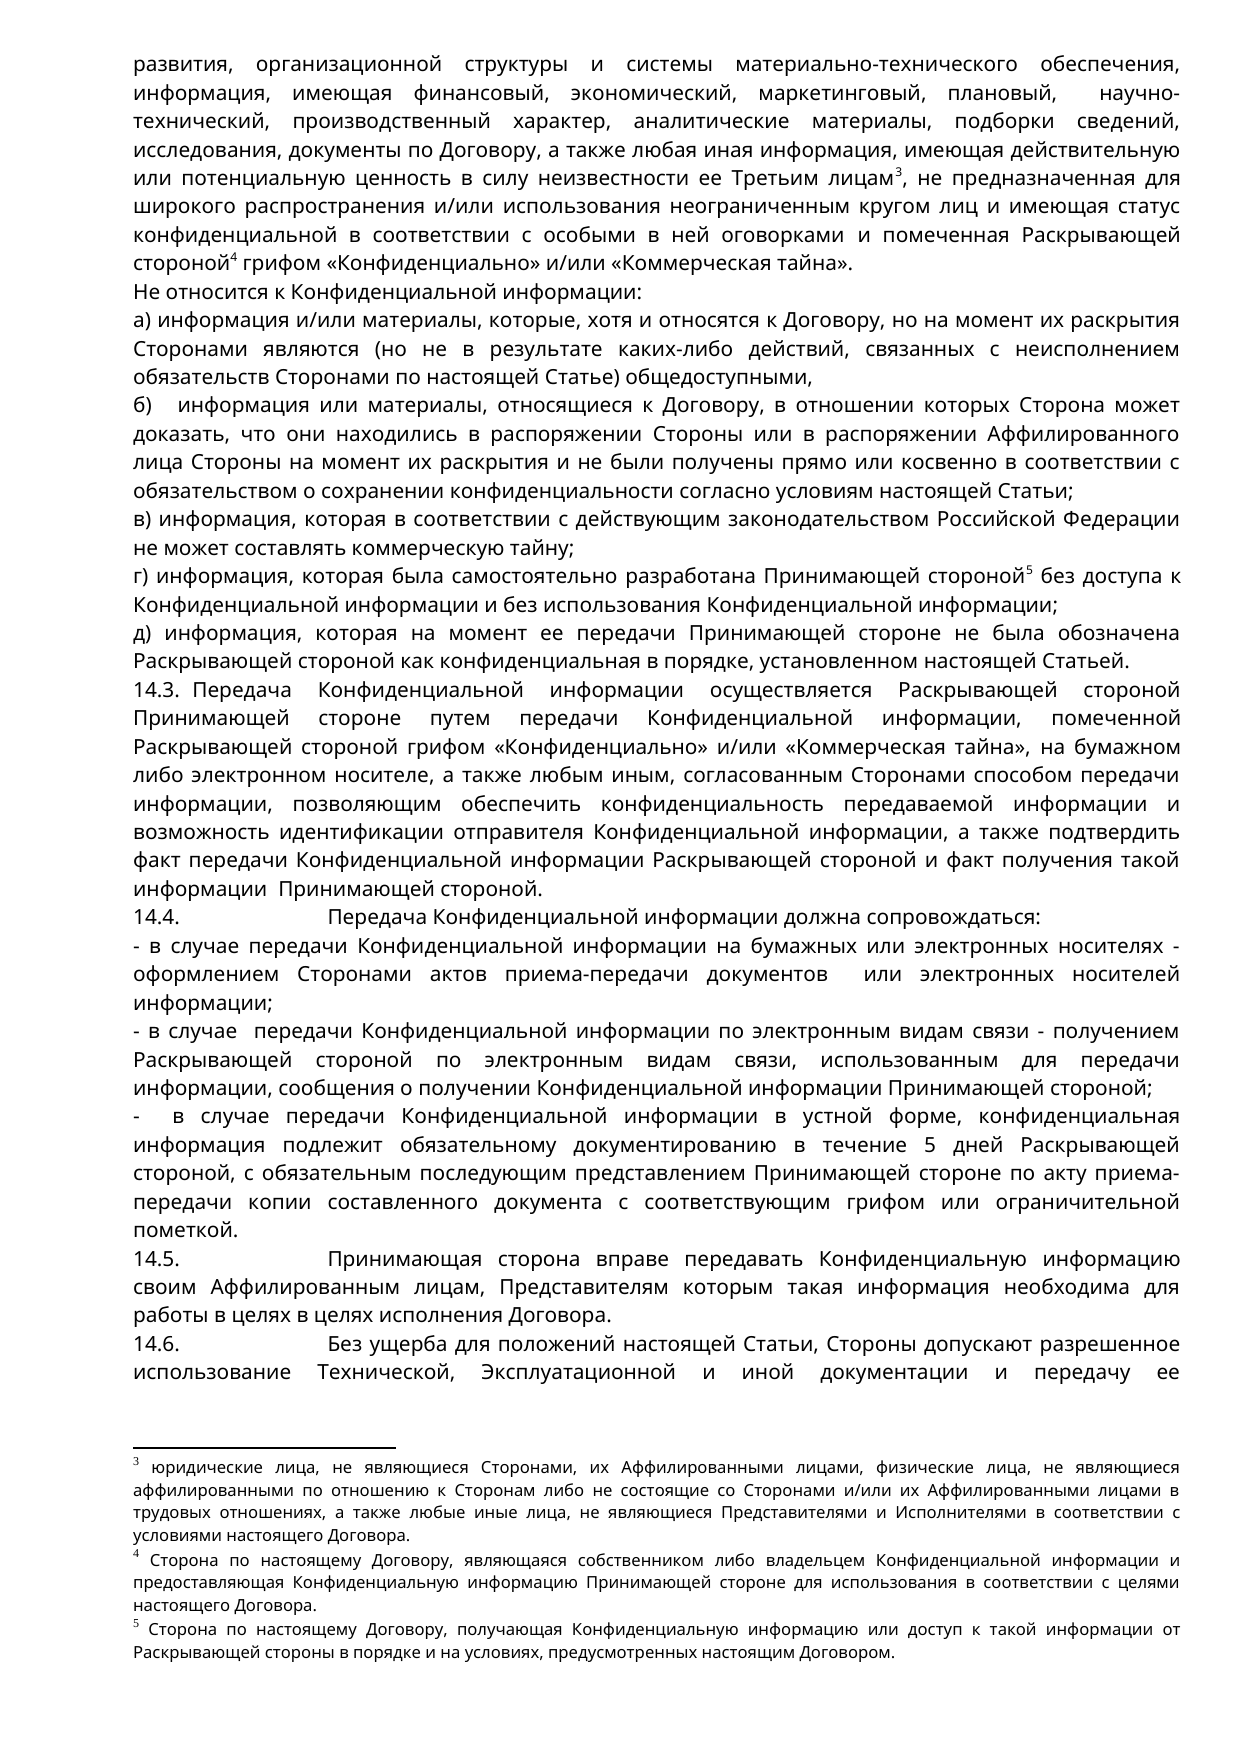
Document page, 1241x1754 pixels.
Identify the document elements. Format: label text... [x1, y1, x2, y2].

text Не относится к Конфиденциальной информации: [133, 277, 1181, 305]
text д) информация, которая на момент ее передачи Принимающей стороне не была обозначена Раскрывающей стороной как конфиденциальная в порядке, установленном настоящей Статьей. [133, 618, 1181, 675]
text а) информация и/или материалы, которые, хотя и относятся к Договору, но на момент их раскрытия Сторонами являются (но не в результате каких-либо действий, связанных с неисполнением обязательств Сторонами по настоящей Статье) общедоступными, [133, 305, 1181, 391]
text в) информация, которая в соответствии с действующим законодательством Российской Федерации не может составлять коммерческую тайну; [133, 504, 1181, 561]
text г) информация, которая была самостоятельно разработана Принимающей стороной без доступа к Конфиденциальной информации и без использования Конфиденциальной информации; [133, 561, 1181, 618]
list Передача Конфиденциальной информации должна сопровождаться: [133, 902, 1181, 931]
text - в случае передачи Конфиденциальной информации в устной форме, конфиденциальная информация подлежит обязательному документированию в течение 5 дней Раскрывающей стороной, с обязательным последующим представлением Принимающей стороне по акту приема-передачи копии составленного документа с соответствующим грифом или ограничительной пометкой. [133, 1102, 1181, 1244]
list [133, 49, 1181, 277]
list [133, 1329, 1181, 1386]
text - в случае передачи Конфиденциальной информации по электронным видам связи - получением Раскрывающей стороной по электронным видам связи, использованным для передачи информации, сообщения о получении Конфиденциальной информации Принимающей стороной; [133, 1016, 1181, 1102]
text - в случае передачи Конфиденциальной информации на бумажных или электронных носителях - оформлением Сторонами актов приема-передачи документов или электронных носителей информации; [133, 931, 1181, 1016]
text б) информация или материалы, относящиеся к Договору, в отношении которых Сторона может доказать, что они находились в распоряжении Стороны или в распоряжении Аффилированного лица Стороны на момент их раскрытия и не были получены прямо или косвенно в соответствии с обязательством о сохранении конфиденциальности согласно условиям настоящей Статьи; [133, 391, 1181, 504]
list Передача Конфиденциальной информации осуществляется Раскрывающей стороной Принимающей стороне путем передачи Конфиденциальной информации, помеченной Раскрывающей стороной грифом «Конфиденциально» и/или «Коммерческая тайна», на бумажном либо электронном носителе, а также любым иным, согласованным Сторонами способом передачи информации, позволяющим обеспечить конфиденциальность передаваемой информации и возможность идентификации отправителя Конфиденциальной информации, а также подтвердить факт передачи Конфиденциальной информации Раскрывающей стороной и факт получения такой информации Принимающей стороной. [133, 675, 1181, 902]
list Принимающая сторона вправе передавать Конфиденциальную информацию своим Аффилированным лицам, Представителям которым такая информация необходима для работы в целях в целях исполнения Договора. [133, 1244, 1181, 1329]
